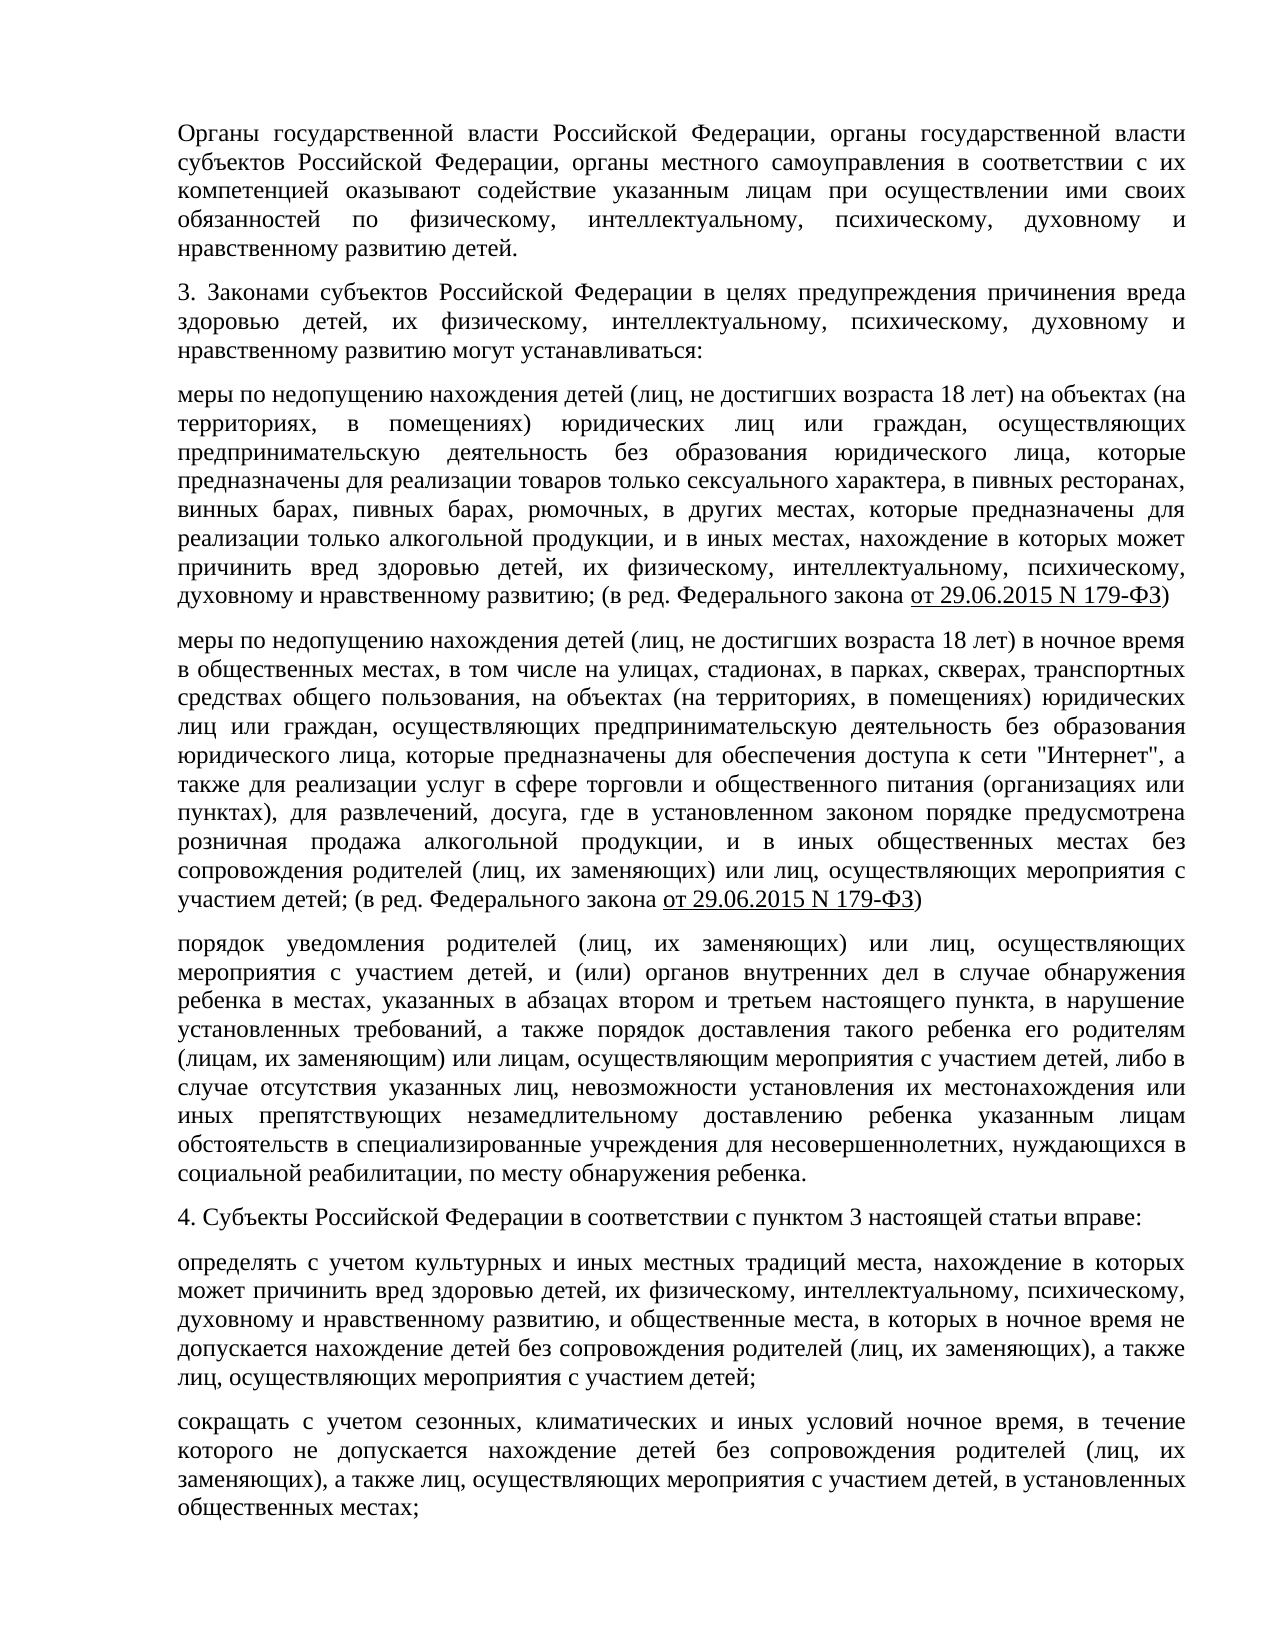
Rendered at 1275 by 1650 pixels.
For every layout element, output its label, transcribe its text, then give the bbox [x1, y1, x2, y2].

text меры по недопущению нахождения детей (лиц, не достигших возраста 18 лет) в ночное время в общественных местах, в том числе на улицах, стадионах, в парках, скверах, транспортных средствах общего пользования, на объектах (на территориях, в помещениях) юридических лиц или граждан, осуществляющих предпринимательскую деятельность без образования юридического лица, которые предназначены для обеспечения доступа к сети "Интернет", а также для реализации услуг в сфере торговли и общественного питания (организациях или пунктах), для развлечений, досуга, где в установленном законом порядке предусмотрена розничная продажа алкогольной продукции, и в иных общественных местах без сопровождения родителей (лиц, их заменяющих) или лиц, осуществляющих мероприятия с участием детей; (в ред. Федерального закона от 29.06.2015 N 179-ФЗ) [177, 625, 1186, 912]
text определять с учетом культурных и иных местных традиций места, нахождение в которых может причинить вред здоровью детей, их физическому, интеллектуальному, психическому, духовному и нравственному развитию, и общественные места, в которых в ночное время не допускается нахождение детей без сопровождения родителей (лиц, их заменяющих), а также лиц, осуществляющих мероприятия с участием детей; [177, 1247, 1186, 1391]
text Органы государственной власти Российской Федерации, органы государственной власти субъектов Российской Федерации, органы местного самоуправления в соответствии с их компетенцией оказывают содействие указанным лицам при осуществлении ими своих обязанностей по физическому, интеллектуальному, психическому, духовному и нравственному развитию детей. [177, 118, 1186, 262]
text 4. Субъекты Российской Федерации в соответствии с пунктом 3 настоящей статьи вправе: [177, 1202, 1186, 1231]
text 3. Законами субъектов Российской Федерации в целях предупреждения причинения вреда здоровью детей, их физическому, интеллектуальному, психическому, духовному и нравственному развитию могут устанавливаться: [177, 277, 1186, 364]
text сокращать с учетом сезонных, климатических и иных условий ночное время, в течение которого не допускается нахождение детей без сопровождения родителей (лиц, их заменяющих), а также лиц, осуществляющих мероприятия с участием детей, в установленных общественных местах; [177, 1406, 1186, 1521]
text порядок уведомления родителей (лиц, их заменяющих) или лиц, осуществляющих мероприятия с участием детей, и (или) органов внутренних дел в случае обнаружения ребенка в местах, указанных в абзацах втором и третьем настоящего пункта, в нарушение установленных требований, а также порядок доставления такого ребенка его родителям (лицам, их заменяющим) или лицам, осуществляющим мероприятия с участием детей, либо в случае отсутствия указанных лиц, невозможности установления их местонахождения или иных препятствующих незамедлительному доставлению ребенка указанным лицам обстоятельств в специализированные учреждения для несовершеннолетних, нуждающихся в социальной реабилитации, по месту обнаружения ребенка. [177, 928, 1186, 1187]
text меры по недопущению нахождения детей (лиц, не достигших возраста 18 лет) на объектах (на территориях, в помещениях) юридических лиц или граждан, осуществляющих предпринимательскую деятельность без образования юридического лица, которые предназначены для реализации товаров только сексуального характера, в пивных ресторанах, винных барах, пивных барах, рюмочных, в других местах, которые предназначены для реализации только алкогольной продукции, и в иных местах, нахождение в которых может причинить вред здоровью детей, их физическому, интеллектуальному, психическому, духовному и нравственному развитию; (в ред. Федерального закона от 29.06.2015 N 179-ФЗ) [177, 379, 1186, 609]
